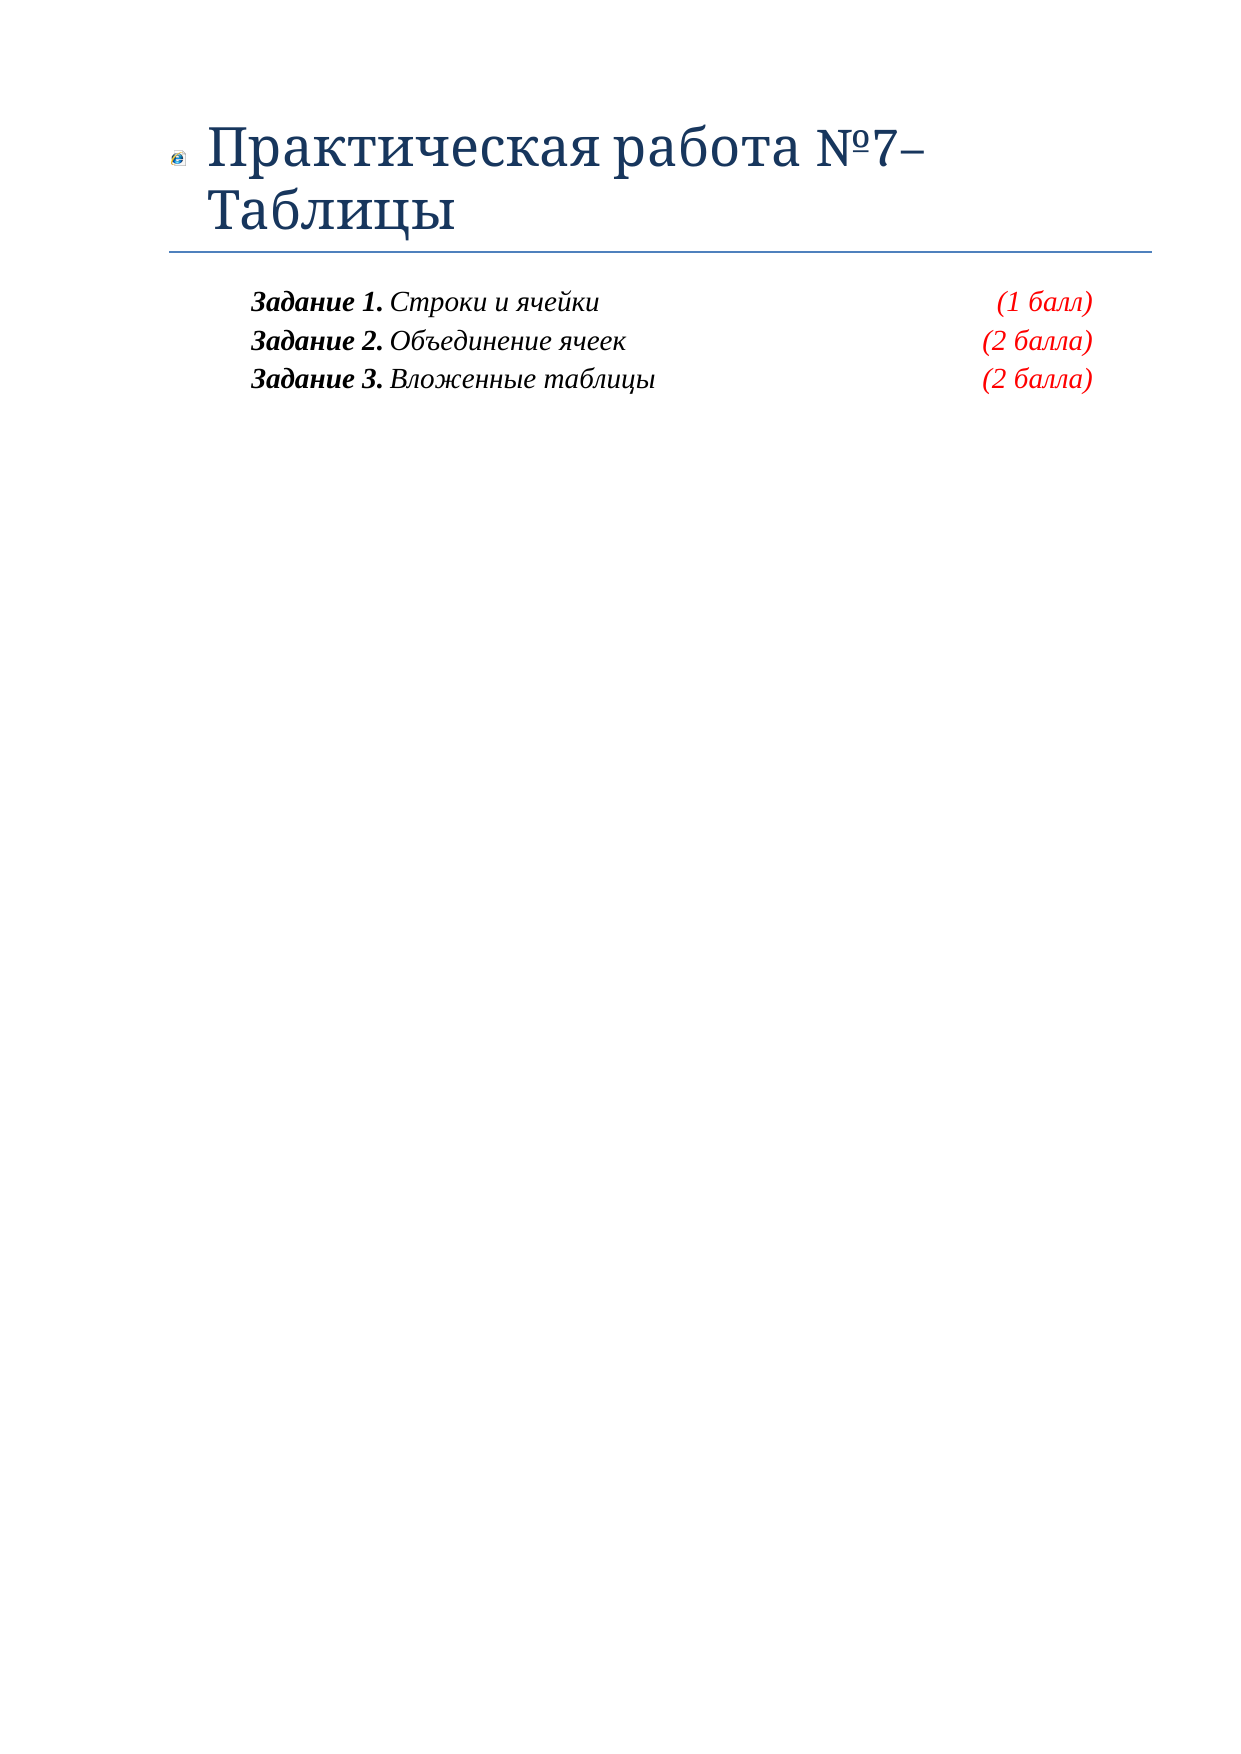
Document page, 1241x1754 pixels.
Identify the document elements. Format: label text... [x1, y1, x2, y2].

text Задание 2. Объединение ячеек (2 балла) [177, 323, 1152, 356]
text Задание 3. Вложенные таблицы (2 балла) [177, 361, 1152, 395]
text Задание 1. Строки и ячейки (1 балл) [177, 284, 1152, 318]
title Практическая работа №7–Таблицы [169, 118, 1152, 251]
picture [170, 150, 187, 167]
